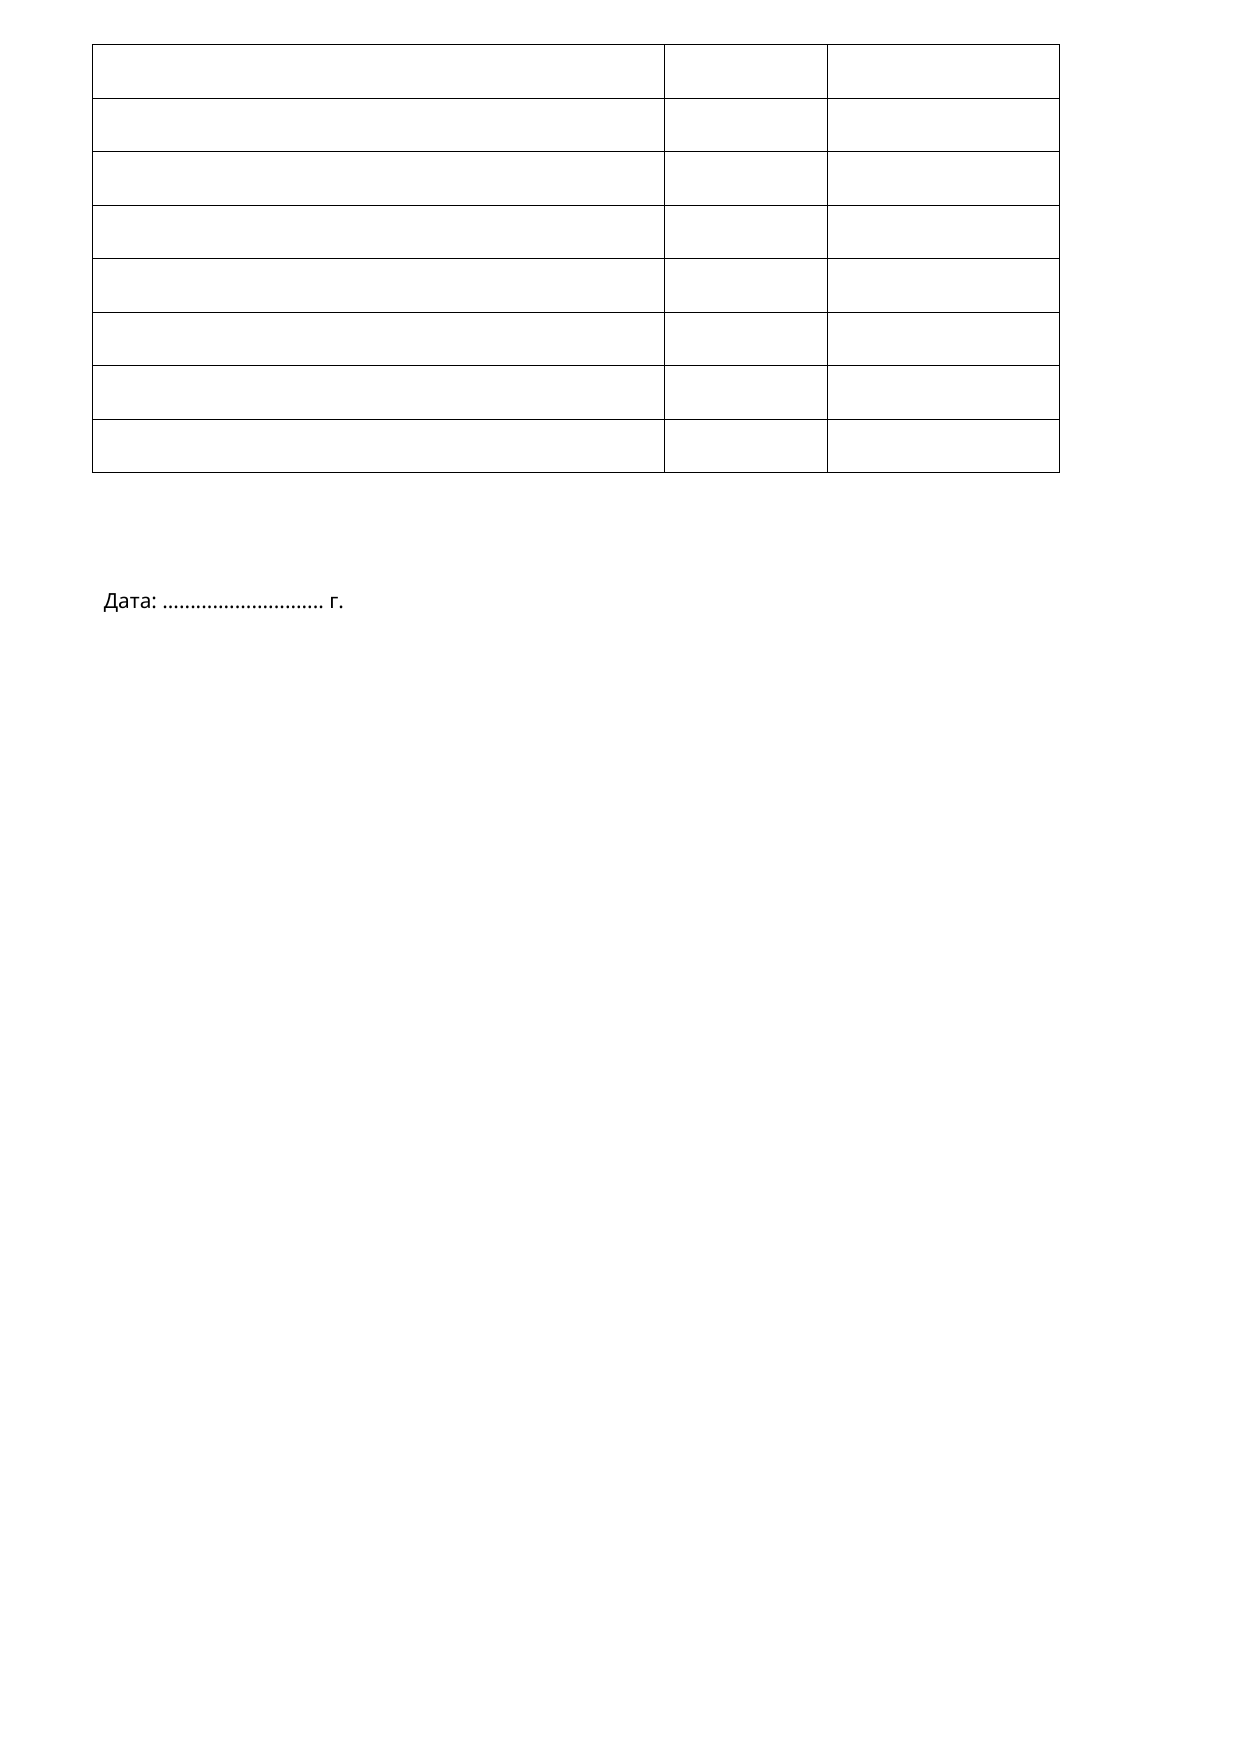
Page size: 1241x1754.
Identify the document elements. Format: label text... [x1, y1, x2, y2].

text Дата: ............................. г. [103, 587, 1137, 615]
table_cell [93, 152, 664, 205]
table_cell [93, 259, 664, 312]
table_cell [828, 206, 1059, 258]
table_cell [828, 259, 1059, 312]
table_cell [828, 366, 1059, 418]
table_cell [93, 420, 664, 472]
table_cell [665, 45, 827, 98]
table_cell [93, 313, 664, 365]
table_cell [828, 99, 1059, 151]
table_cell [665, 259, 827, 312]
table_cell [828, 152, 1059, 205]
table_cell [93, 99, 664, 151]
table_cell [93, 366, 664, 418]
table_cell [665, 420, 827, 472]
table_cell [665, 313, 827, 365]
table_cell [828, 313, 1059, 365]
table_cell [665, 99, 827, 151]
table_cell [93, 206, 664, 258]
table_cell [665, 152, 827, 205]
table_cell [665, 206, 827, 258]
table_cell [93, 45, 664, 98]
table_cell [665, 366, 827, 418]
table_cell [828, 420, 1059, 472]
table_cell [828, 45, 1059, 98]
